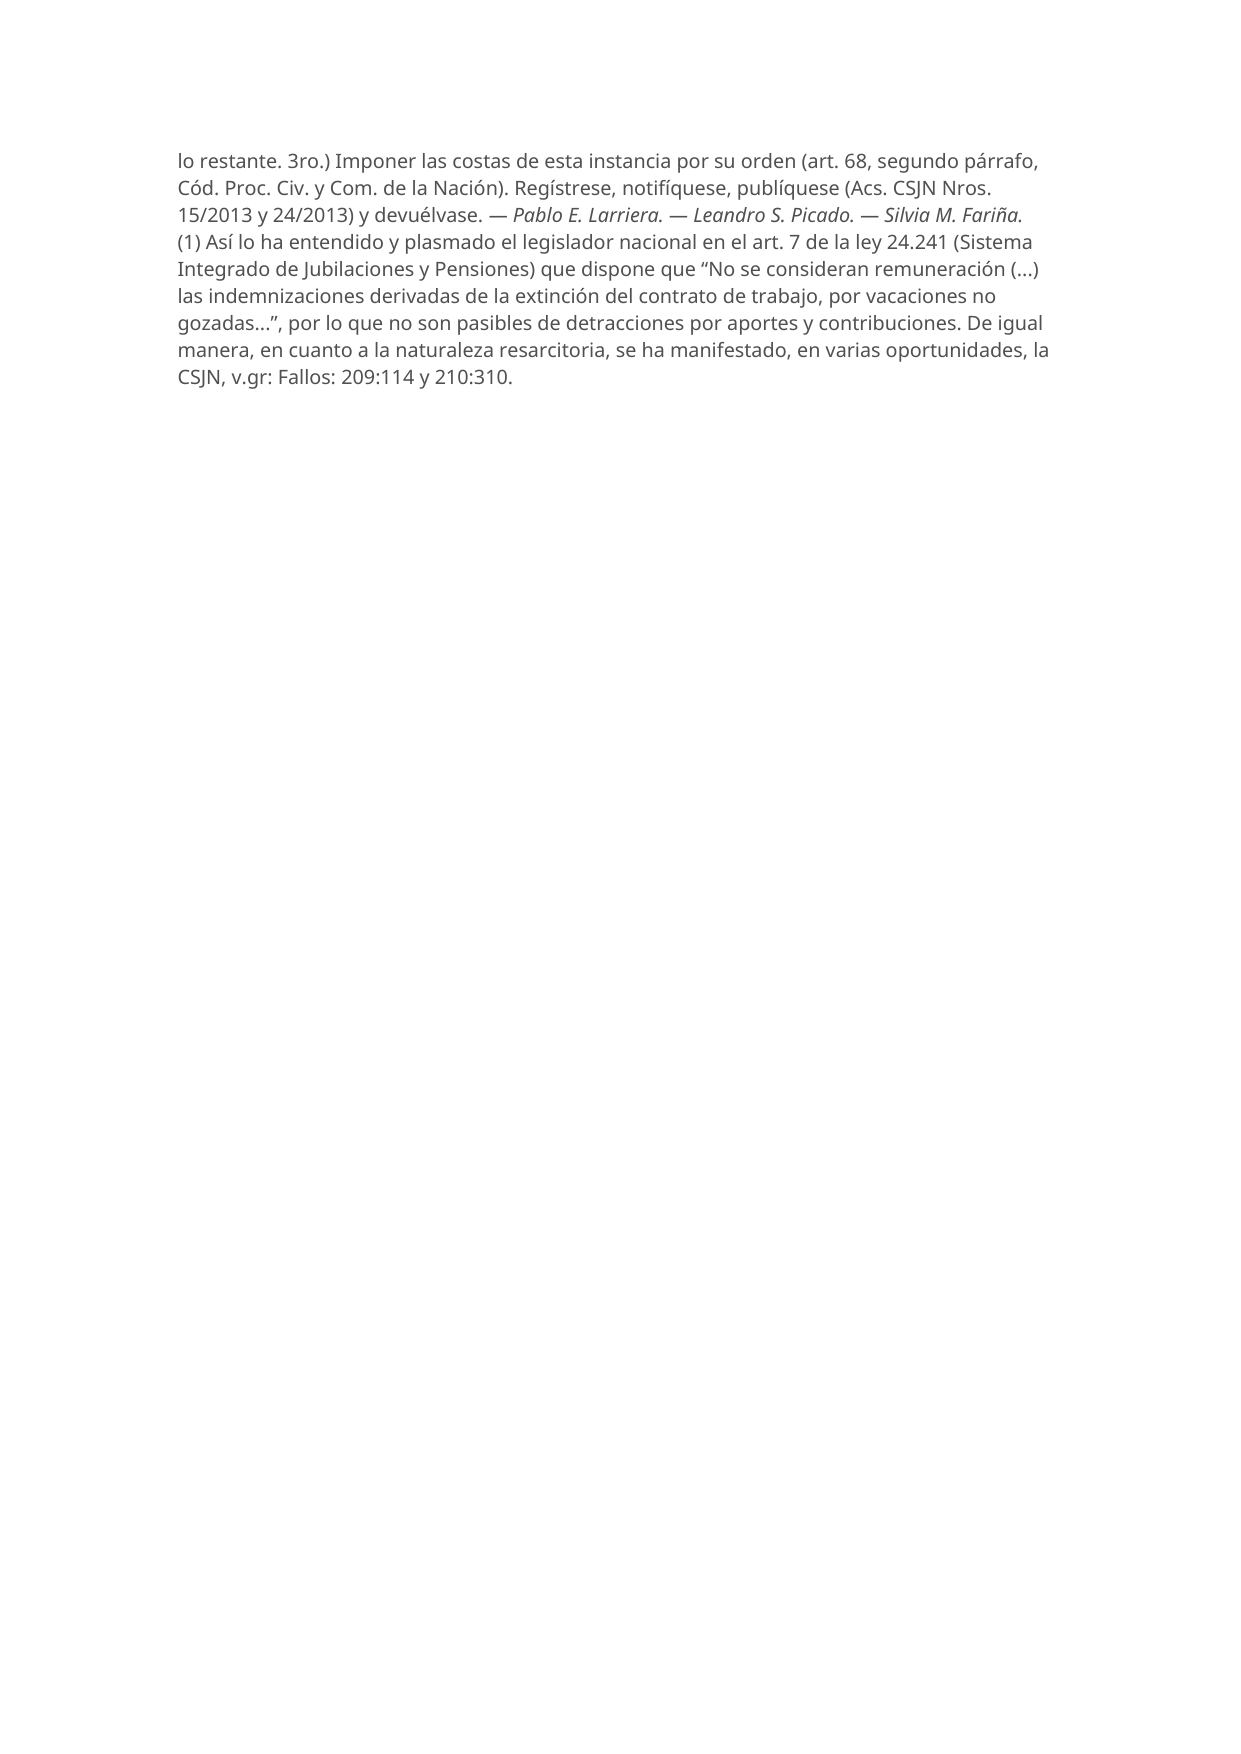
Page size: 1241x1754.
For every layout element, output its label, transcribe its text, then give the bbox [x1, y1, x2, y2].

text (1) Así lo ha entendido y plasmado el legislador nacional en el art. 7 de la ley 24.241 (Sistema Integrado de Jubilaciones y Pensiones) que dispone que “No se consideran remuneración (...) las indemnizaciones derivadas de la extinción del contrato de trabajo, por vacaciones no gozadas...”, por lo que no son pasibles de detracciones por aportes y contribuciones. De igual manera, en cuanto a la naturaleza resarcitoria, se ha manifestado, en varias oportunidades, la CSJN, v.gr: Fallos: 209:114 y 210:310. [177, 228, 1063, 390]
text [177, 148, 1063, 228]
